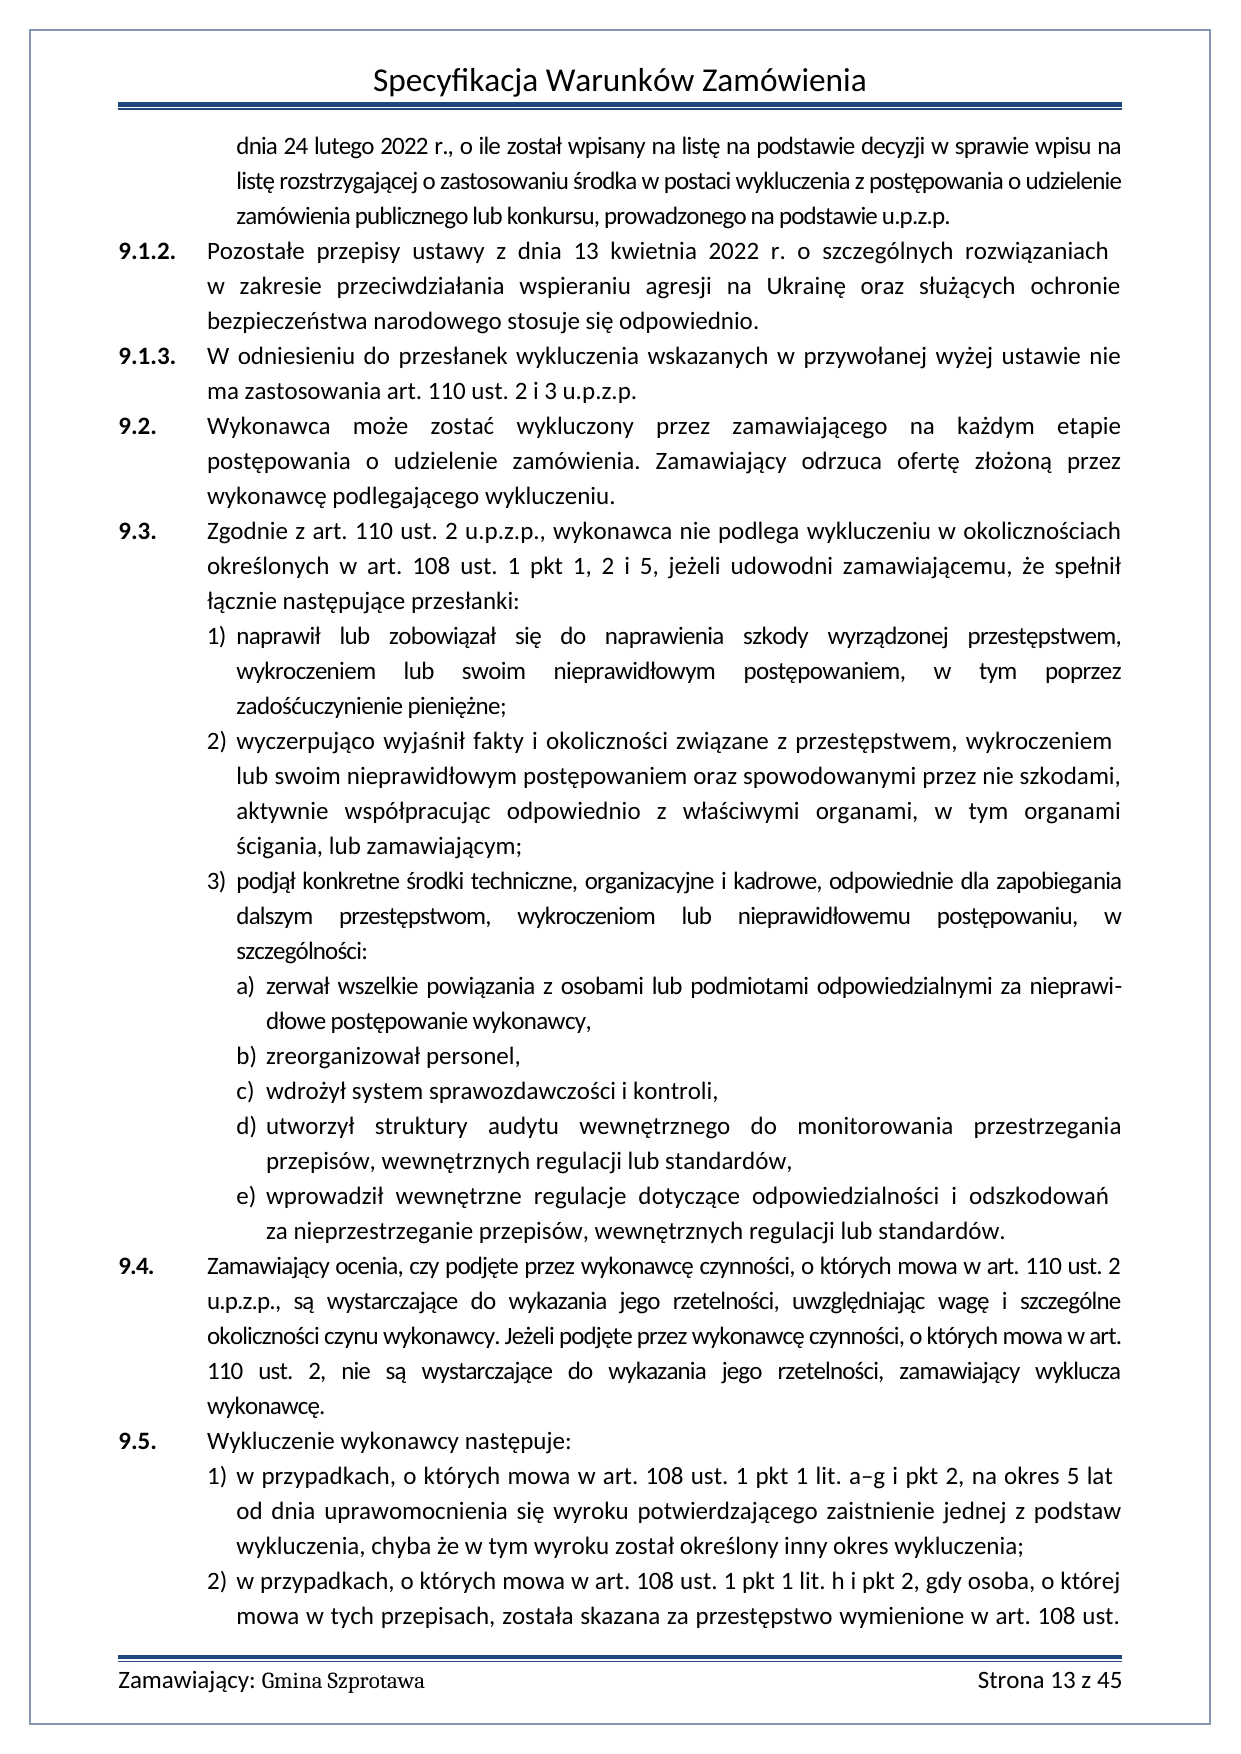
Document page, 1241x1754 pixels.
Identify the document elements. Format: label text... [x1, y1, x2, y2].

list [207, 1565, 1122, 1630]
list wdrożył system sprawozdawczości i kontroli, [236, 1075, 1122, 1105]
list w przypadkach, o których mowa w art. 108 ust. 1 pkt 1 lit. a–g i pkt 2, na okres 5 lat od dnia uprawomocnienia się wyroku potwierdzającego zaistnienie jednej z podstaw wykluczenia, chyba że w tym wyroku został określony inny okres wykluczenia; [207, 1460, 1122, 1560]
list Zamawiający ocenia, czy podjęte przez wykonawcę czynności, o których mowa w art. 110 ust. 2 u.p.z.p., są wystarczające do wykazania jego rzetelności, uwzględniając wagę i szczególne okoliczności czynu wykonawcy. Jeżeli podjęte przez wykonawcę czynności, o których mowa w art. 110 ust. 2, nie są wystarczające do wykazania jego rzetelności, zamawiający wyklucza wykonawcę. [118, 1250, 1122, 1420]
list W odniesieniu do przesłanek wykluczenia wskazanych w przywołanej wyżej ustawie nie ma zastosowania art. 110 ust. 2 i 3 u.p.z.p. [118, 340, 1122, 405]
list Pozostałe przepisy ustawy z dnia 13 kwietnia 2022 r. o szczególnych rozwiązaniach w zakresie przeciwdziałania wspieraniu agresji na Ukrainę oraz służących ochronie bezpieczeństwa narodowego stosuje się odpowiednio. [118, 235, 1122, 335]
list zerwał wszelkie powiązania z osobami lub podmiotami odpowiedzialnymi za nieprawidłowe postępowanie wykonawcy, [236, 970, 1122, 1035]
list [207, 130, 1122, 230]
list Zgodnie z art. 110 ust. 2 u.p.z.p., wykonawca nie podlega wykluczeniu w okolicznościach określonych w art. 108 ust. 1 pkt 1, 2 i 5, jeżeli udowodni zamawiającemu, że spełnił łącznie następujące przesłanki: [118, 515, 1122, 615]
list wprowadził wewnętrzne regulacje dotyczące odpowiedzialności i odszkodowań za nieprzestrzeganie przepisów, wewnętrznych regulacji lub standardów. [236, 1180, 1122, 1245]
list podjął konkretne środki techniczne, organizacyjne i kadrowe, odpowiednie dla zapobiegania dalszym przestępstwom, wykroczeniom lub nieprawidłowemu postępowaniu, w szczególności: [207, 865, 1122, 965]
list Wykluczenie wykonawcy następuje: [118, 1425, 1122, 1455]
list zreorganizował personel, [236, 1040, 1122, 1070]
list Wykonawca może zostać wykluczony przez zamawiającego na każdym etapie postępowania o udzielenie zamówienia. Zamawiający odrzuca ofertę złożoną przez wykonawcę podlegającego wykluczeniu. [118, 410, 1122, 510]
list naprawił lub zobowiązał się do naprawienia szkody wyrządzonej przestępstwem, wykroczeniem lub swoim nieprawidłowym postępowaniem, w tym poprzez zadośćuczynienie pieniężne; [207, 620, 1122, 720]
list utworzył struktury audytu wewnętrznego do monitorowania przestrzegania przepisów, wewnętrznych regulacji lub standardów, [236, 1110, 1122, 1175]
list wyczerpująco wyjaśnił fakty i okoliczności związane z przestępstwem, wykroczeniem lub swoim nieprawidłowym postępowaniem oraz spowodowanymi przez nie szkodami, aktywnie współpracując odpowiednio z właściwymi organami, w tym organami ścigania, lub zamawiającym; [207, 725, 1122, 860]
